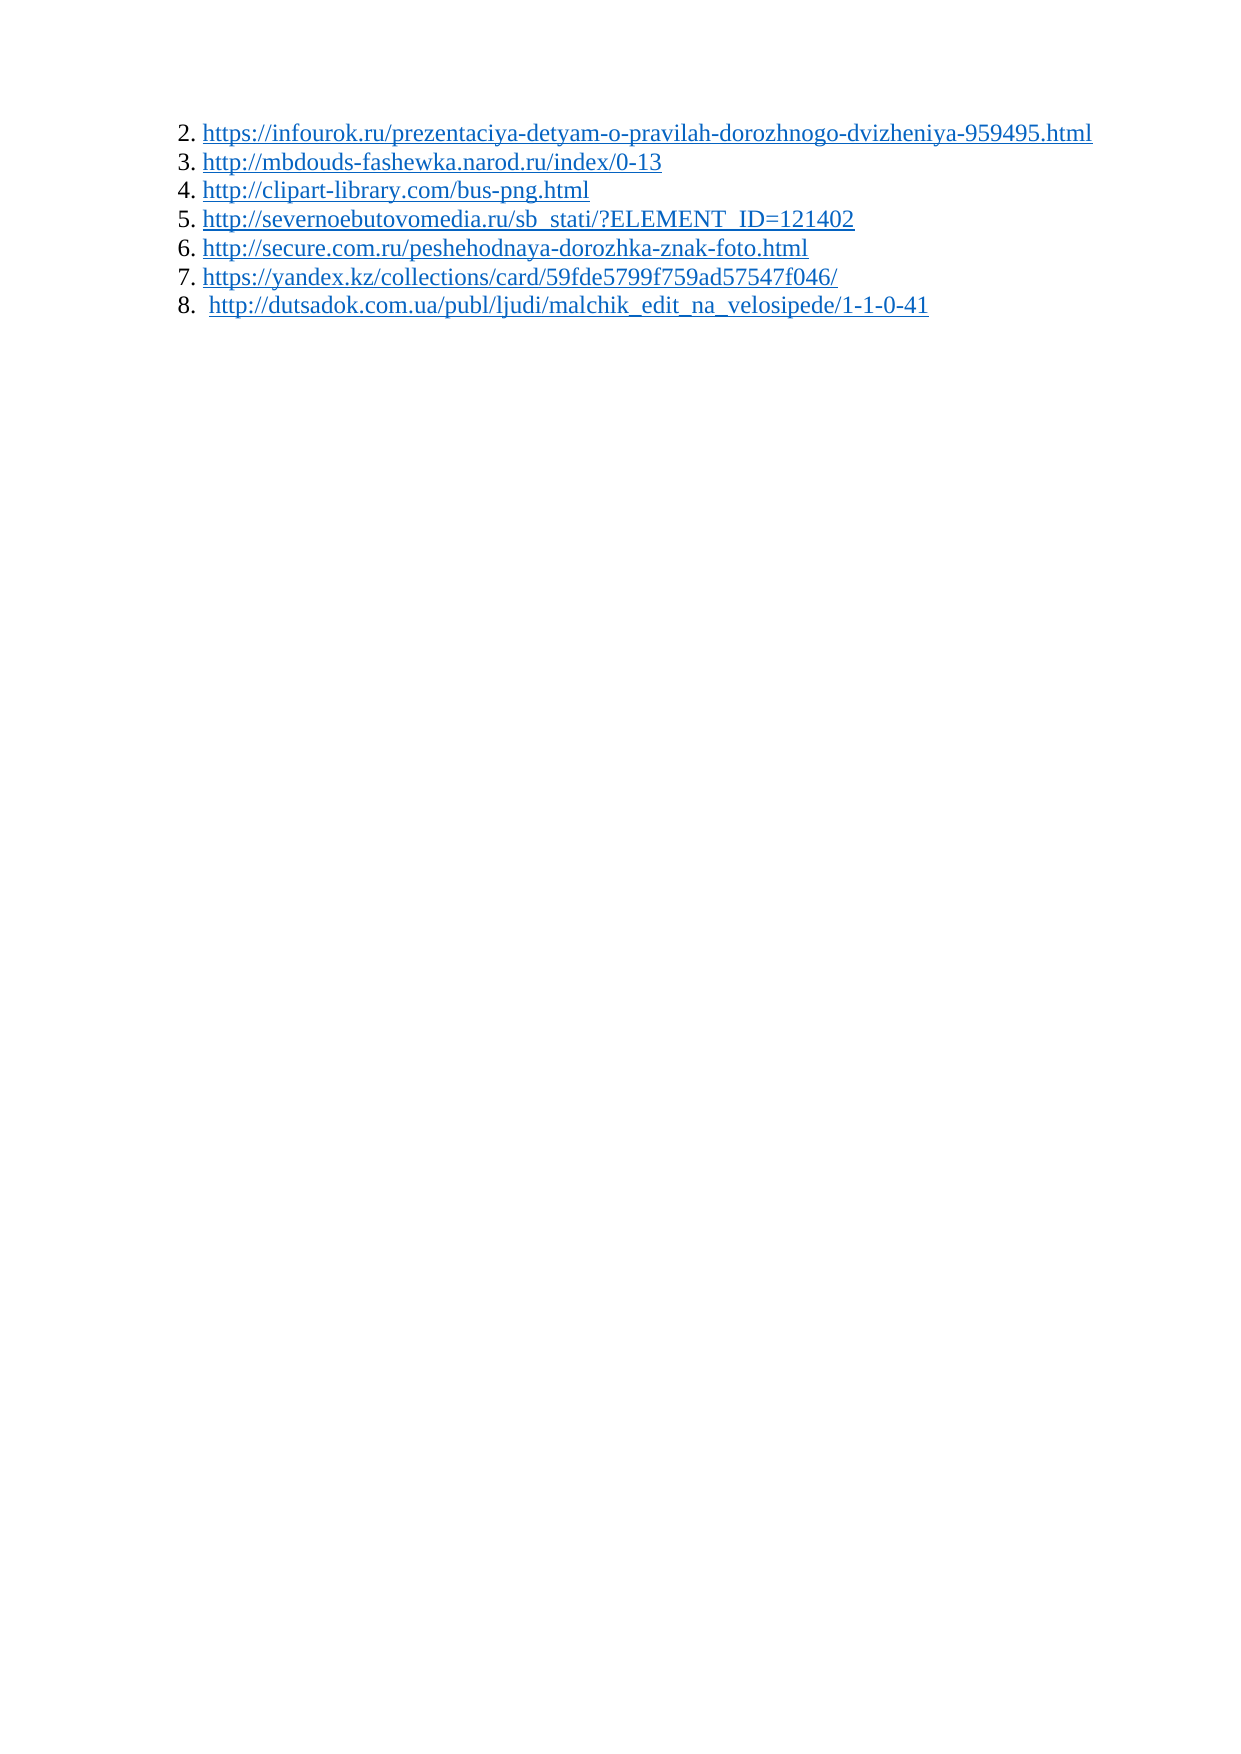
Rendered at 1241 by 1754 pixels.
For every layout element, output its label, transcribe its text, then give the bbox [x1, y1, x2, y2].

text 8. http://dutsadok.com.ua/publ/ljudi/malchik_edit_na_velosipede/1-1-0-41 [177, 291, 1152, 319]
text 3. http://mbdouds-fashewka.narod.ru/index/0-13 [177, 147, 1152, 176]
text 4. http://clipart-library.com/bus-png.html [177, 176, 1152, 204]
text 2. https://infourok.ru/prezentaciya-detyam-o-pravilah-dorozhnogo-dvizheniya-959495.html [177, 118, 1152, 147]
text 7. https://yandex.kz/collections/card/59fde5799f759ad57547f046/ [177, 262, 1152, 291]
text 5. http://severnoebutovomedia.ru/sb_stati/?ELEMENT_ID=121402 [177, 204, 1152, 233]
text 6. http://secure.com.ru/peshehodnaya-dorozhka-znak-foto.html [177, 233, 1152, 262]
